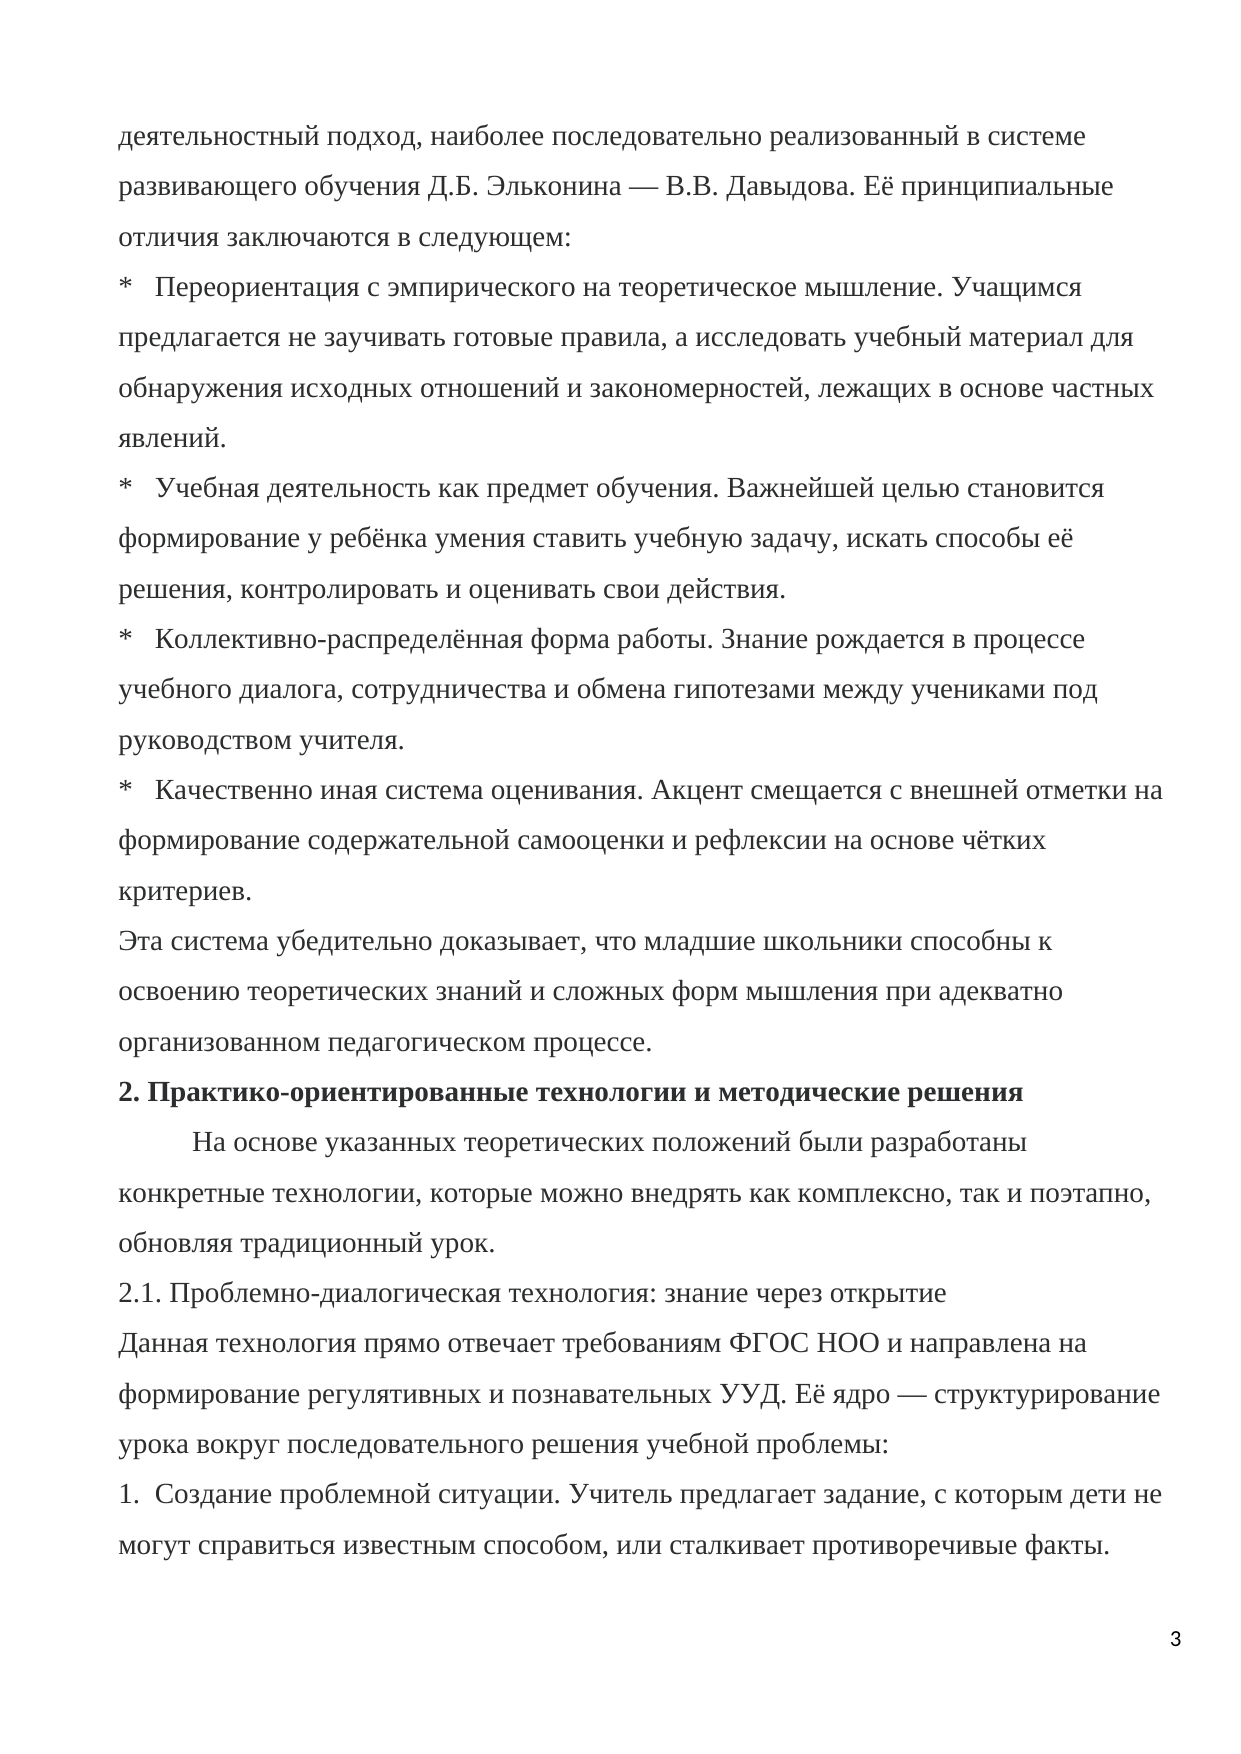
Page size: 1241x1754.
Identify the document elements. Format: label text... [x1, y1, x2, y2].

text 1. Создание проблемной ситуации. Учитель предлагает задание, с которым дети не могут справиться известным способом, или сталкивает противоречивые факты. [118, 1477, 1181, 1560]
text 2. Практико-ориентированные технологии и методические решения [118, 1074, 1181, 1108]
text Данная технология прямо отвечает требованиям ФГОС НОО и направлена на формирование регулятивных и познавательных УУД. Её ядро — структурирование урока вокруг последовательного решения учебной проблемы: [118, 1326, 1181, 1460]
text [118, 118, 1181, 252]
text * Коллективно-распределённая форма работы. Знание рождается в процессе учебного диалога, сотрудничества и обмена гипотезами между учениками под руководством учителя. [118, 621, 1181, 755]
text На основе указанных теоретических положений были разработаны конкретные технологии, которые можно внедрять как комплексно, так и поэтапно, обновляя традиционный урок. [118, 1124, 1181, 1258]
text * Переориентация с эмпирического на теоретическое мышление. Учащимся предлагается не заучивать готовые правила, а исследовать учебный материал для обнаружения исходных отношений и закономерностей, лежащих в основе частных явлений. [118, 269, 1181, 453]
text * Качественно иная система оценивания. Акцент смещается с внешней отметки на формирование содержательной самооценки и рефлексии на основе чётких критериев. [118, 772, 1181, 906]
text 2.1. Проблемно-диалогическая технология: знание через открытие [118, 1275, 1181, 1309]
text * Учебная деятельность как предмет обучения. Важнейшей целью становится формирование у ребёнка умения ставить учебную задачу, искать способы её решения, контролировать и оценивать свои действия. [118, 470, 1181, 604]
text Эта система убедительно доказывает, что младшие школьники способны к освоению теоретических знаний и сложных форм мышления при адекватно организованном педагогическом процессе. [118, 923, 1181, 1057]
